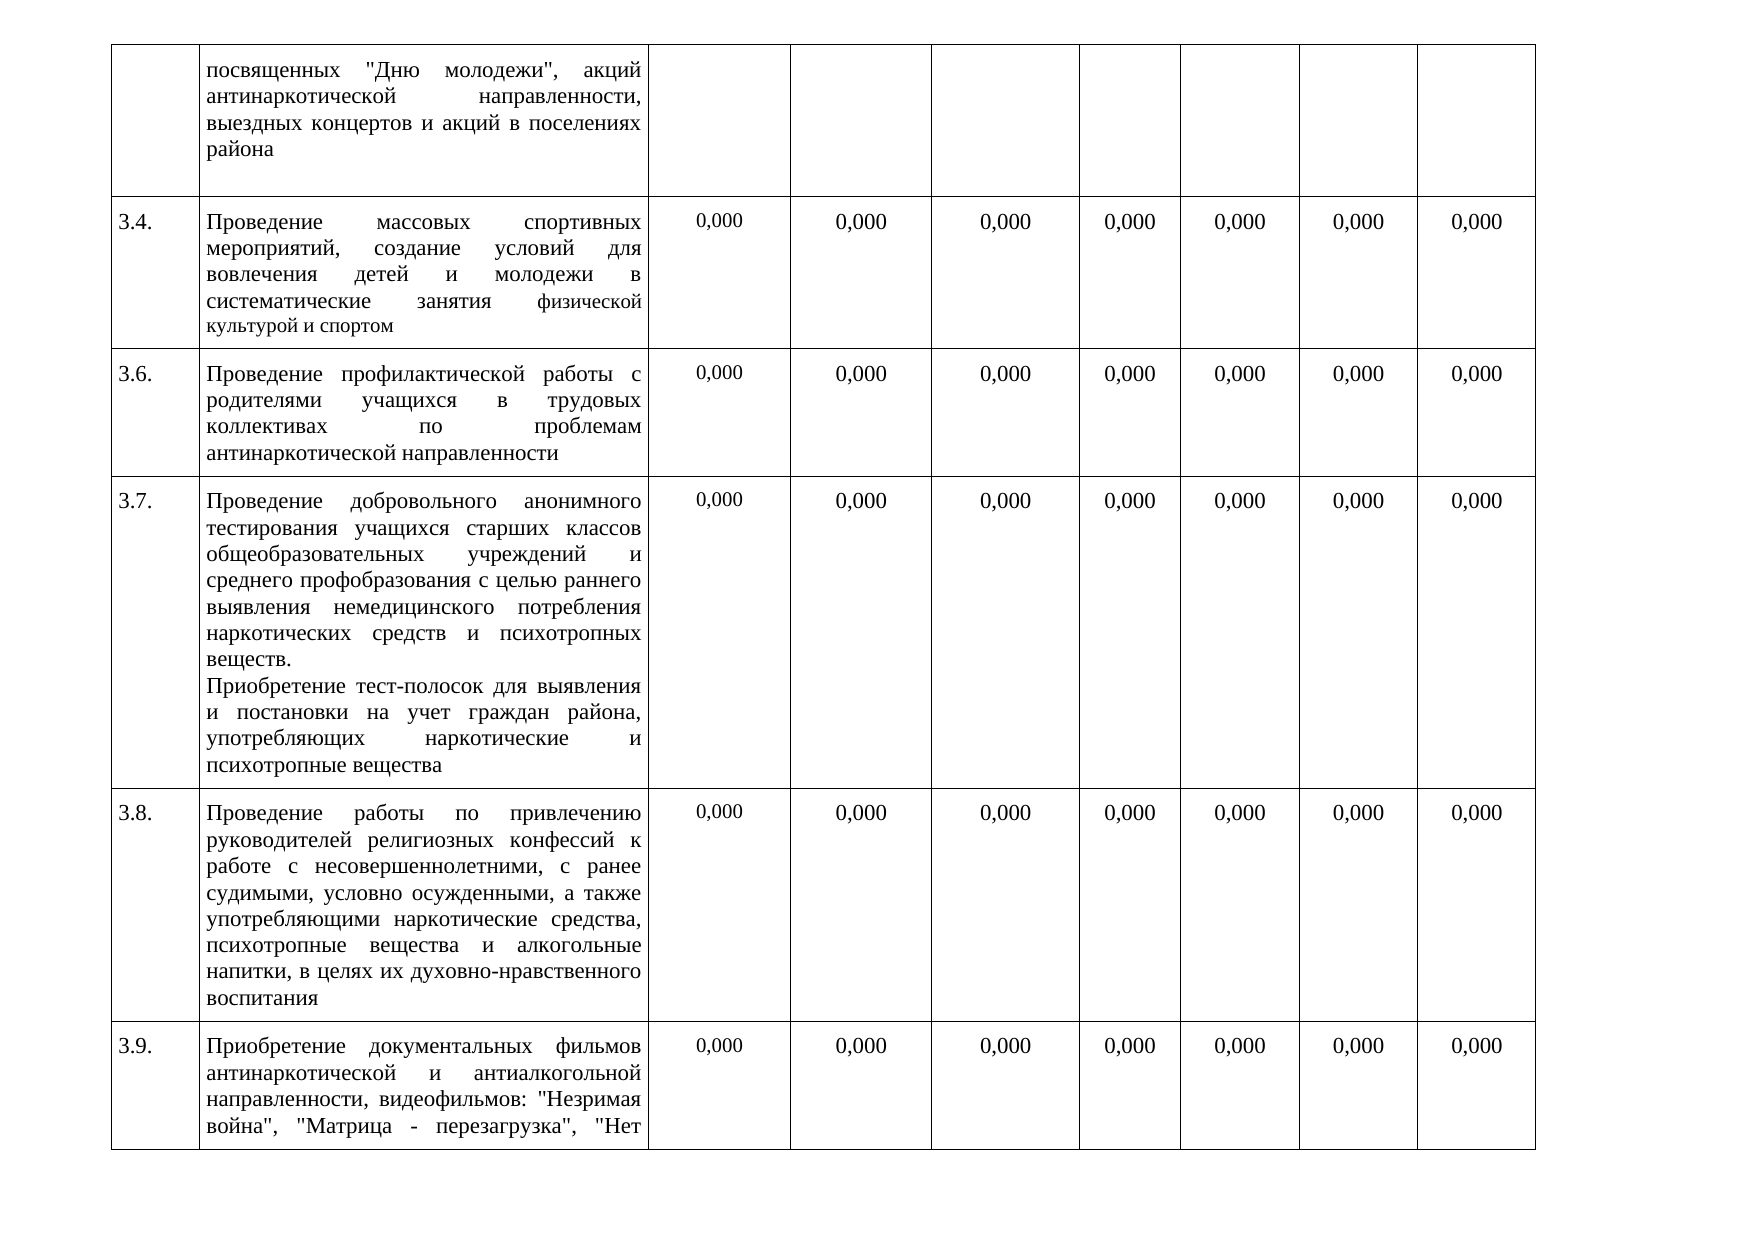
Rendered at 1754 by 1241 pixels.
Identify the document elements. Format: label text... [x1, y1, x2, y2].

table_cell 0,000 [791, 197, 931, 348]
table_cell 3.7. [112, 477, 199, 788]
table_cell 0,000 [1181, 789, 1299, 1021]
table_cell 0,000 [1418, 477, 1535, 788]
table_cell 0,000 [791, 789, 931, 1021]
table_cell 0,000 [932, 477, 1079, 788]
table_cell 3.4. [112, 197, 199, 348]
table_cell 0,000 [1300, 477, 1417, 788]
table_cell 0,000 [649, 477, 790, 788]
table_cell Проведение добровольного анонимного тестирования учащихся старших классов общеобразовательных учреждений и среднего профобразования с целью раннего выявления немедицинского потребления наркотических средств и психотропных веществ. Приобретение тест-полосок для выявления и постановки на учет граждан района, употребляющих наркотические и психотропные вещества [200, 477, 648, 788]
table_cell 0,000 [1080, 349, 1180, 476]
table_cell [1080, 45, 1180, 196]
table_cell 0,000 [791, 1022, 931, 1149]
table_cell 0,000 [932, 349, 1079, 476]
table_cell 0,000 [649, 1022, 790, 1149]
table_cell 0,000 [932, 197, 1079, 348]
table_cell 0,000 [1080, 477, 1180, 788]
table_cell 0,000 [1080, 197, 1180, 348]
table_cell 0,000 [1418, 349, 1535, 476]
table_cell 0,000 [932, 1022, 1079, 1149]
table_cell [1300, 45, 1417, 196]
table_cell 0,000 [1418, 1022, 1535, 1149]
table_cell 0,000 [1418, 789, 1535, 1021]
table_cell 0,000 [1181, 197, 1299, 348]
table_cell 0,000 [649, 349, 790, 476]
table_cell Проведение массовых спортивных мероприятий, создание условий для вовлечения детей и молодежи в систематические занятия физической культурой и спортом [200, 197, 648, 348]
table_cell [200, 1022, 648, 1149]
table_cell 3.6. [112, 349, 199, 476]
table_cell 0,000 [649, 197, 790, 348]
table_cell [791, 45, 931, 196]
table_cell 0,000 [1080, 1022, 1180, 1149]
table_cell 0,000 [1080, 789, 1180, 1021]
table_cell [1418, 45, 1535, 196]
table_cell [649, 45, 790, 196]
table_cell 0,000 [1300, 789, 1417, 1021]
table_cell 0,000 [1181, 1022, 1299, 1149]
table_cell 0,000 [1300, 349, 1417, 476]
table_cell 0,000 [1300, 1022, 1417, 1149]
table_cell 0,000 [1418, 197, 1535, 348]
table_cell 0,000 [791, 477, 931, 788]
table_cell 0,000 [649, 789, 790, 1021]
table_cell 0,000 [1300, 197, 1417, 348]
table_cell 0,000 [932, 789, 1079, 1021]
table_cell 3.8. [112, 789, 199, 1021]
table_cell 0,000 [791, 349, 931, 476]
table_cell Проведение профилактической работы с родителями учащихся в трудовых коллективах по проблемам антинаркотической направленности [200, 349, 648, 476]
table_cell 3.9. [112, 1022, 199, 1149]
table_cell [1181, 45, 1299, 196]
table_cell 0,000 [1181, 349, 1299, 476]
table_cell 0,000 [1181, 477, 1299, 788]
table_cell Проведение работы по привлечению руководителей религиозных конфессий к работе с несовершеннолетними, с ранее судимыми, условно осужденными, а также употребляющими наркотические средства, психотропные вещества и алкогольные напитки, в целях их духовно-нравственного воспитания [200, 789, 648, 1021]
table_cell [200, 45, 648, 196]
table_cell [932, 45, 1079, 196]
table_cell [112, 45, 199, 196]
